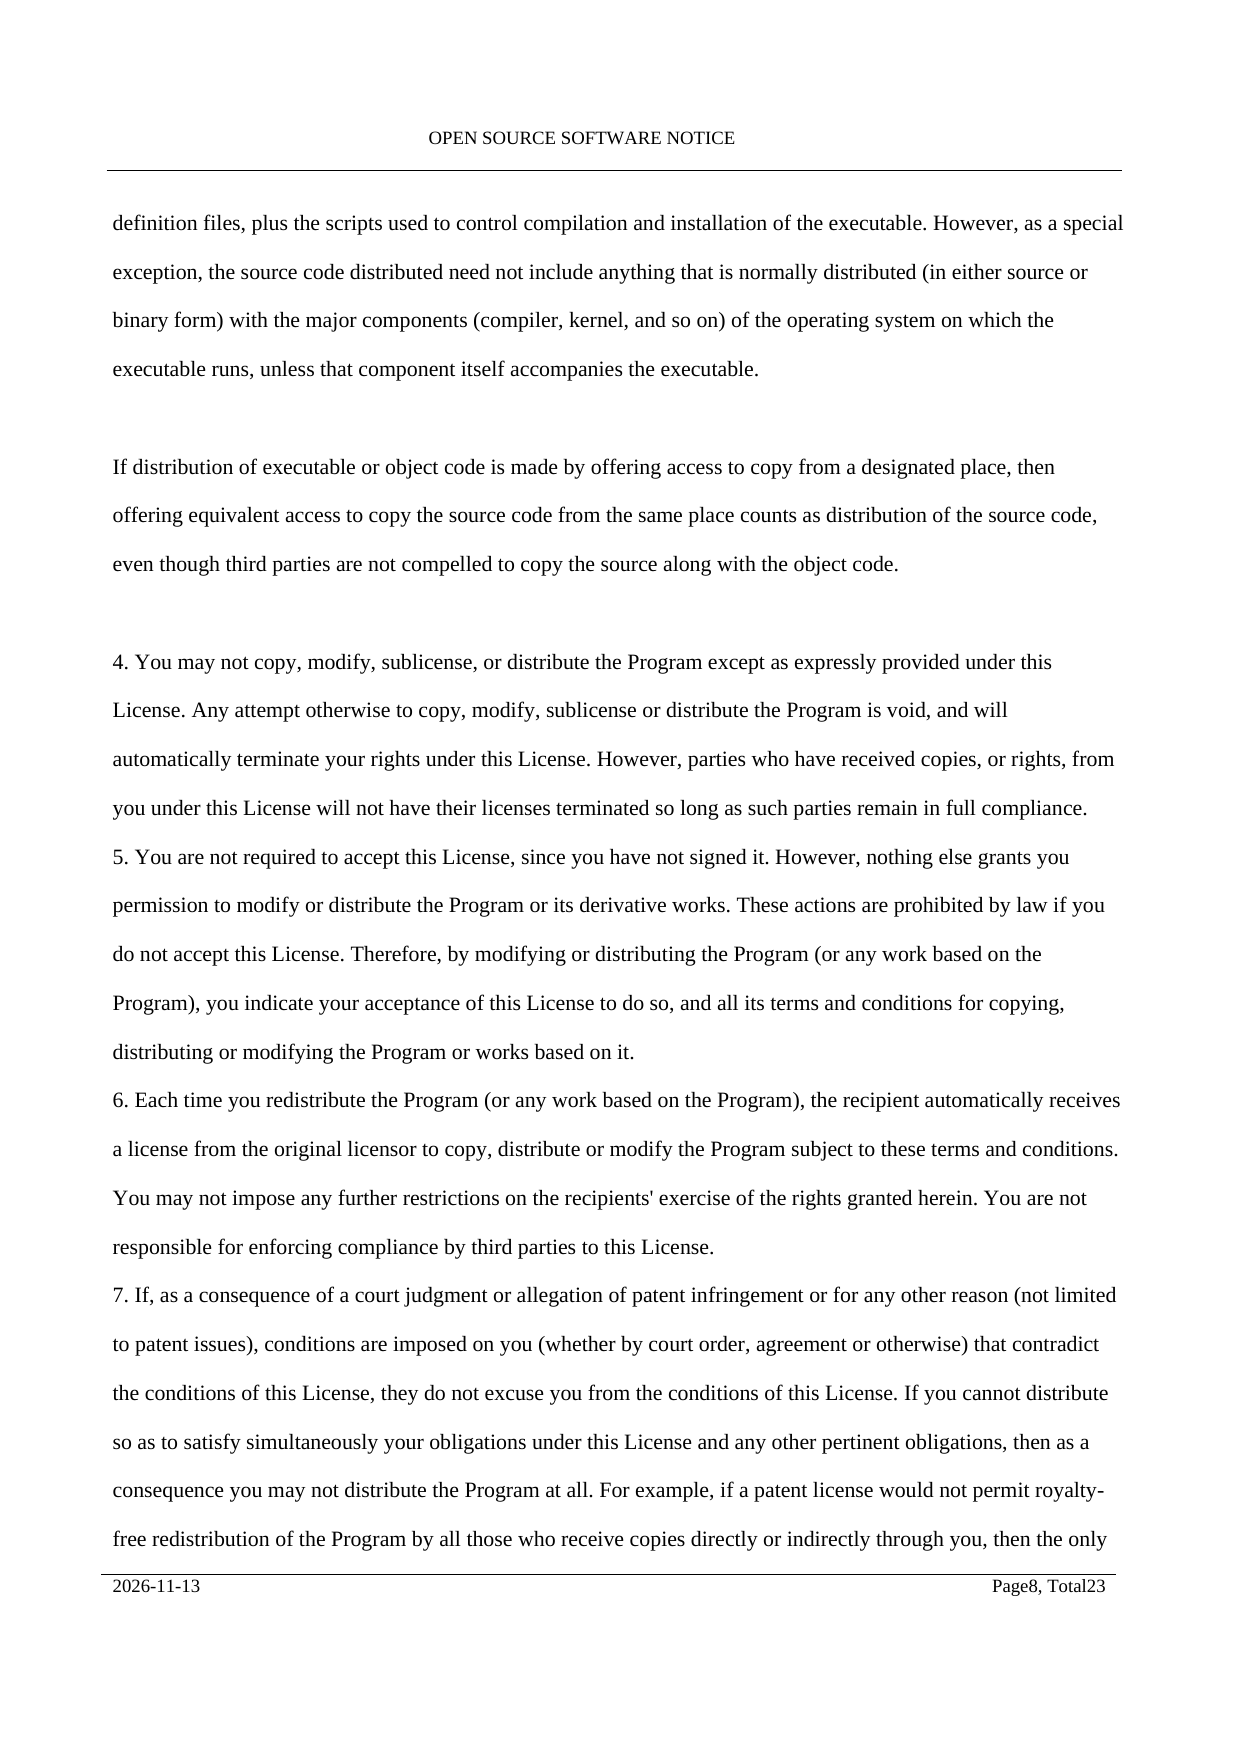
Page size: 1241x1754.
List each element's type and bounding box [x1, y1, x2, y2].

text [112, 206, 1128, 1555]
